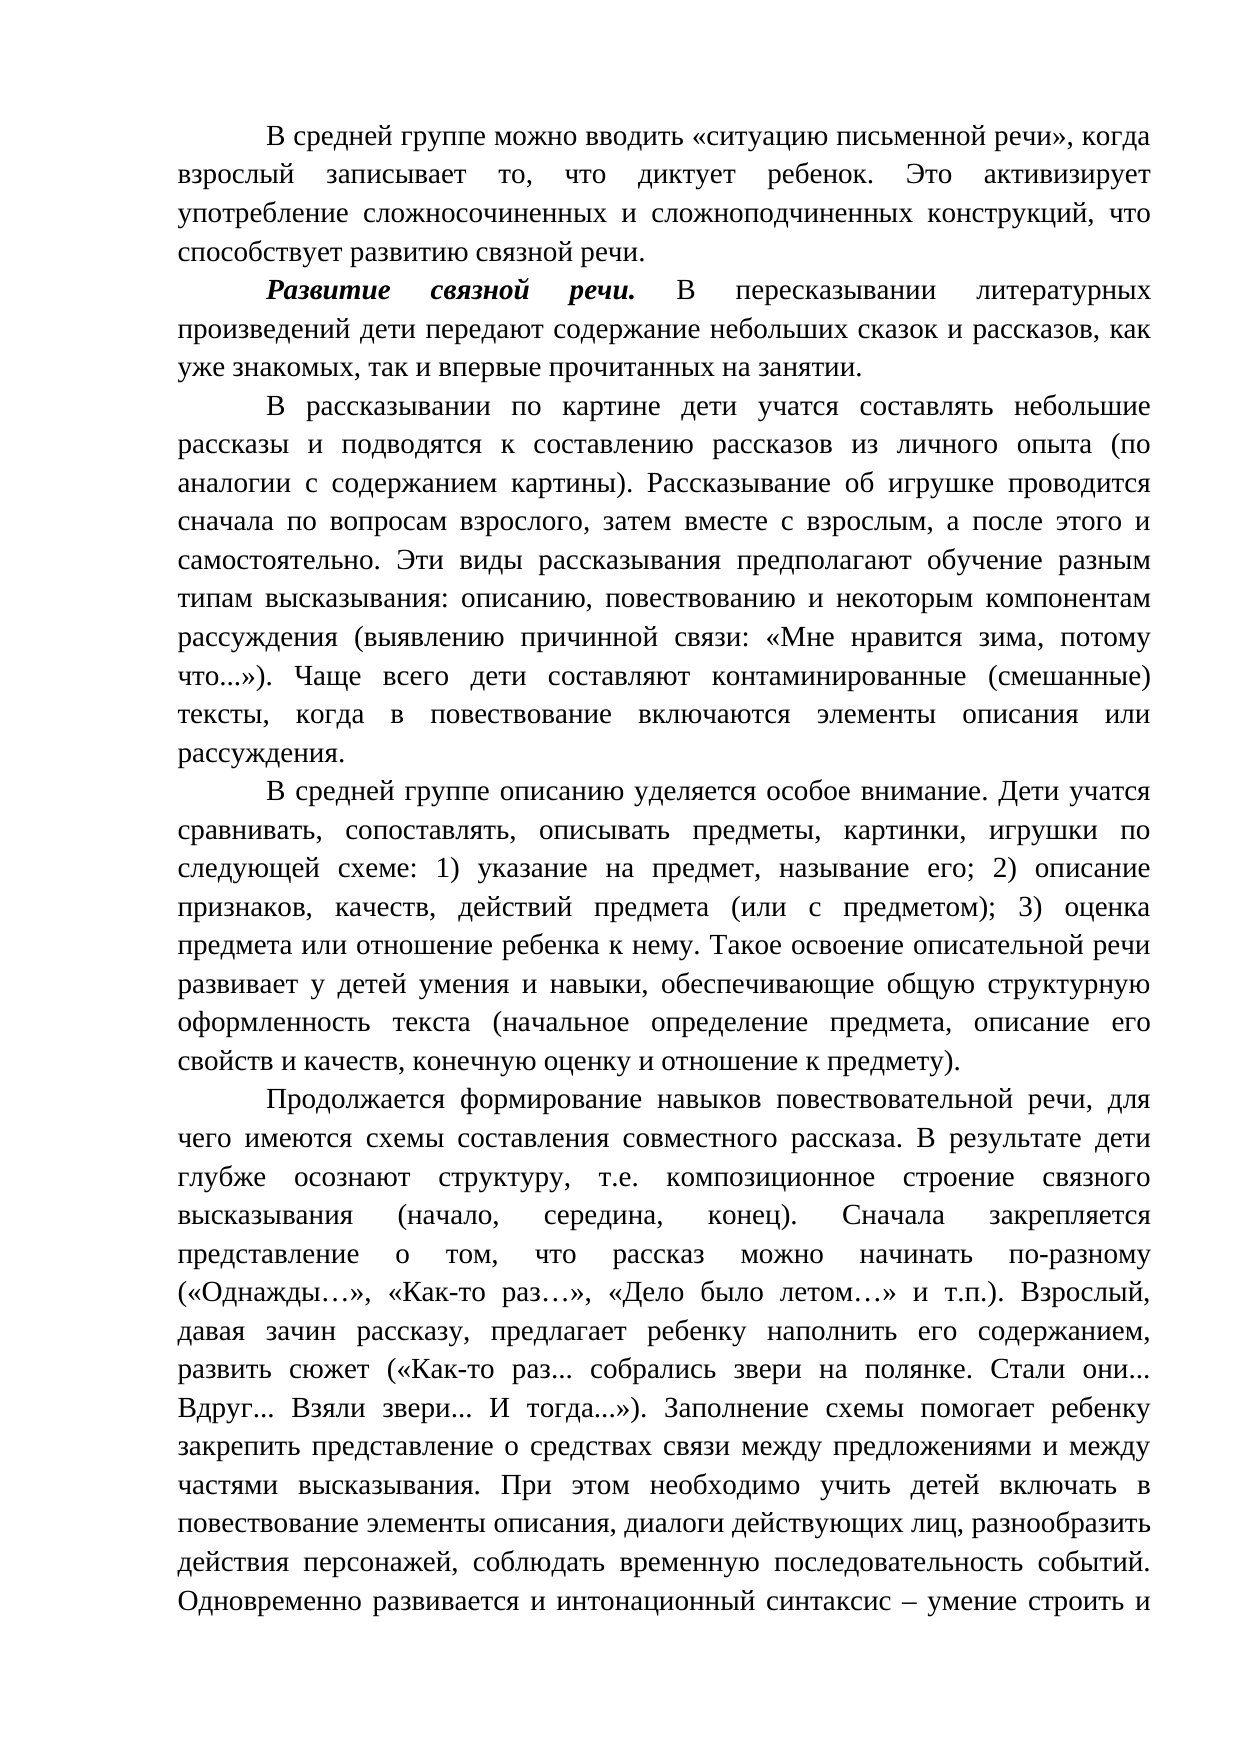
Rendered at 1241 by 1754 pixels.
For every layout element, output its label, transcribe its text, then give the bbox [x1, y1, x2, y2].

text В средней группе можно вводить «ситуацию письменной речи», когда взрослый записывает то, что диктует ребенок. Это активизирует употребление сложносочиненных и сложноподчиненных конструкций, что способствует развитию связной речи. [177, 118, 1152, 267]
text В средней группе описанию уделяется особое внимание. Дети учатся сравнивать, сопоставлять, описывать предметы, картинки, игрушки по следующей схеме: 1) указание на предмет, называние его; 2) описание признаков, качеств, действий предмета (или с предметом); 3) оценка предмета или отношение ребенка к нему. Такое освоение описательной речи развивает у детей умения и навыки, обеспечивающие общую структурную оформленность текста (начальное определение предмета, описание его свойств и качеств, конечную оценку и отношение к предмету). [177, 773, 1152, 1077]
text Развитие связной речи. В пересказывании литературных произведений дети передают содержание небольших сказок и рассказов, как уже знакомых, так и впервые прочитанных на занятии. [177, 272, 1152, 383]
text В рассказывании по картине дети учатся составлять небольшие рассказы и подводятся к составлению рассказов из личного опыта (по аналогии с содержанием картины). Рассказывание об игрушке проводится сначала по вопросам взрослого, затем вместе с взрослым, а после этого и самостоятельно. Эти виды рассказывания предполагают обучение разным типам высказывания: описанию, повествованию и некоторым компонентам рассуждения (выявлению причинной связи: «Мне нравится зима, потому что...»). Чаще всего дети составляют контаминированные (смешанные) тексты, когда в повествование включаются элементы описания или рассуждения. [177, 388, 1152, 768]
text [177, 1082, 1152, 1616]
